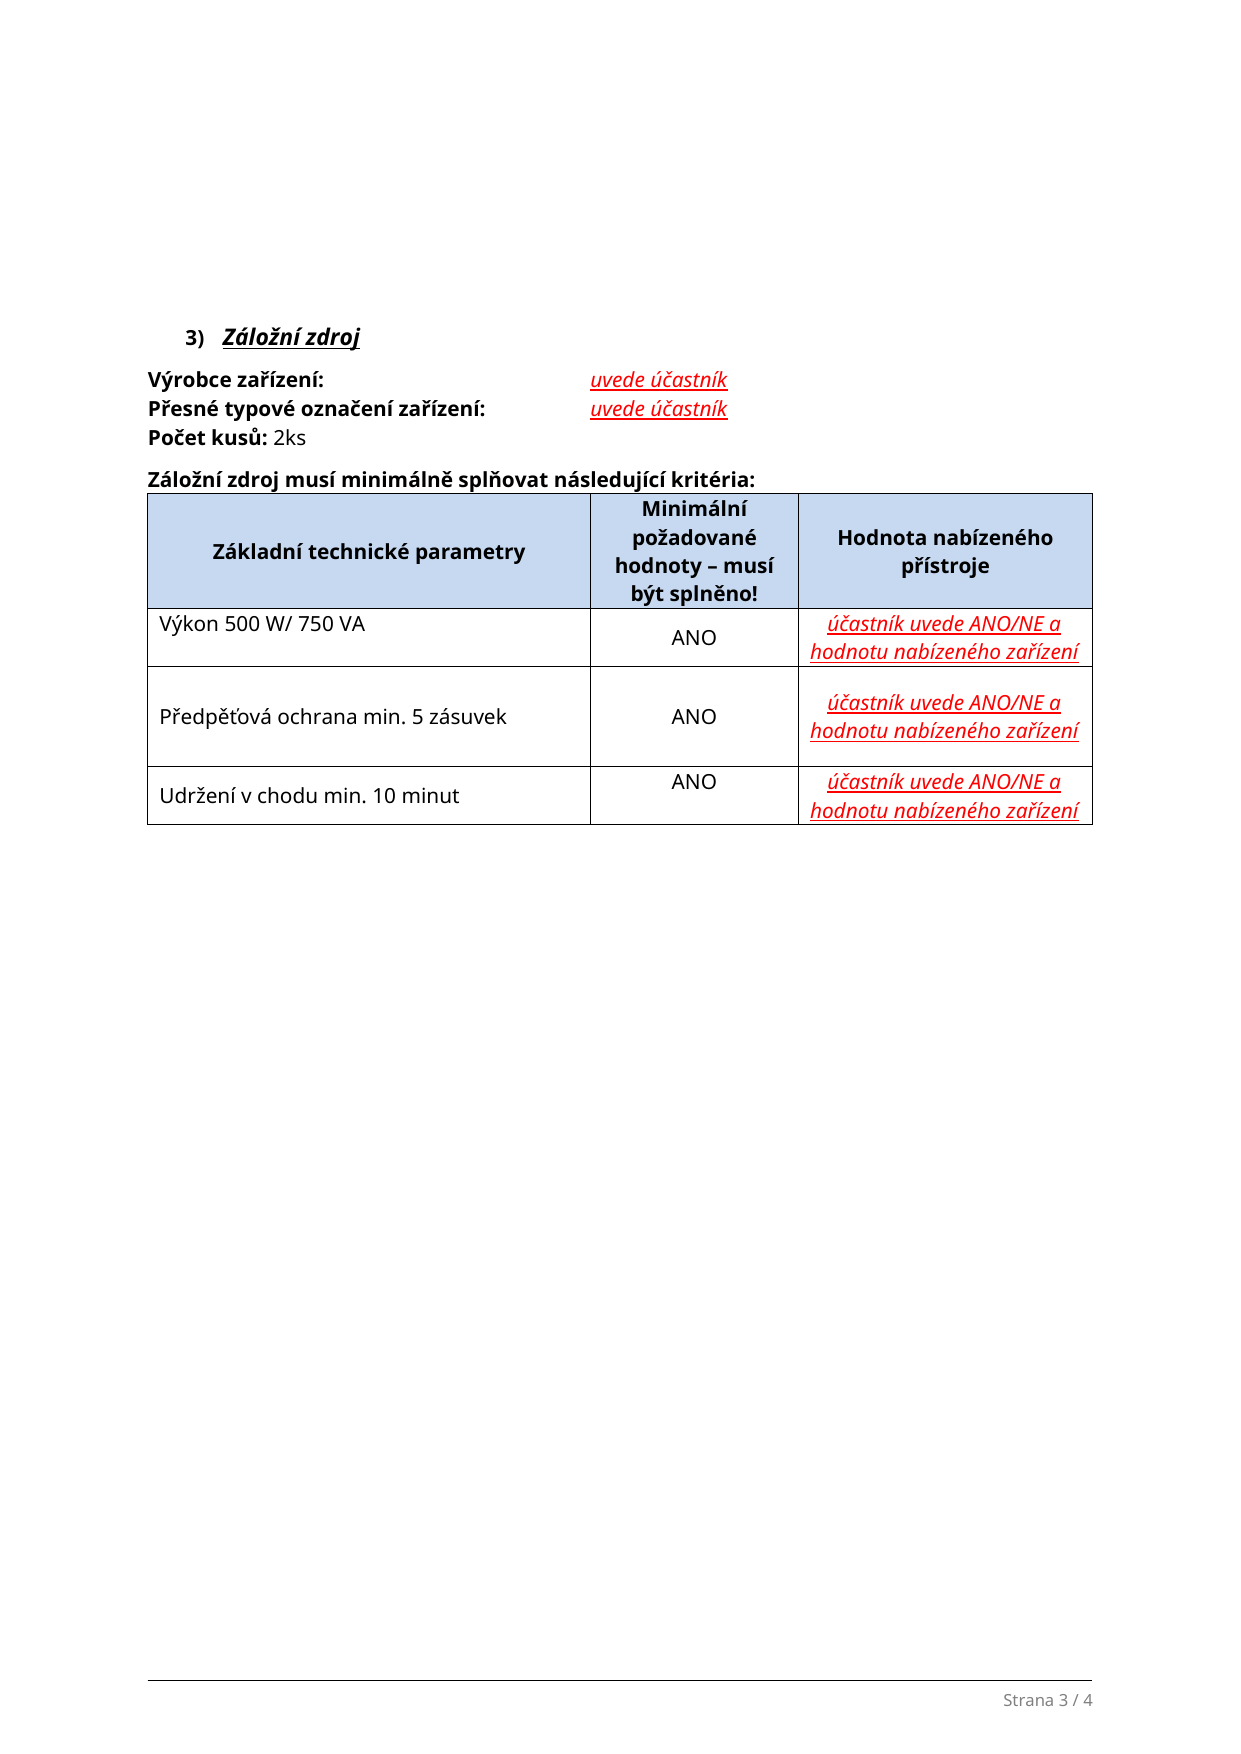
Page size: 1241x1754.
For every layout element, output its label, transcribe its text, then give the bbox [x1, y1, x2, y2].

table_cell ANO [591, 767, 798, 824]
table_cell účastník uvede ANO/NE a hodnotu nabízeného zařízení [799, 767, 1092, 824]
table_cell Předpěťová ochrana min. 5 zásuvek [148, 667, 590, 766]
text Záložní zdroj musí minimálně splňovat následující kritéria: [148, 464, 1092, 493]
list Záložní zdroj [185, 322, 1092, 352]
table_cell ANO [591, 609, 798, 666]
text Přesné typové označení zařízení: uvede účastník [148, 393, 1092, 422]
table_cell ANO [591, 667, 798, 766]
table_cell Udržení v chodu min. 10 minut [148, 767, 590, 824]
table_cell Výkon 500 W/ 750 VA [148, 609, 590, 666]
text Počet kusů: 2ks [148, 422, 1092, 452]
table_cell účastník uvede ANO/NE a hodnotu nabízeného zařízení [799, 609, 1092, 666]
table_header Hodnota nabízeného přístroje [799, 494, 1092, 608]
table_header Základní technické parametry [148, 494, 590, 608]
text Výrobce zařízení: uvede účastník [148, 364, 1092, 393]
table_cell účastník uvede ANO/NE a hodnotu nabízeného zařízení [799, 667, 1092, 766]
table_header Minimální požadované hodnoty – musí být splněno! [591, 494, 798, 608]
